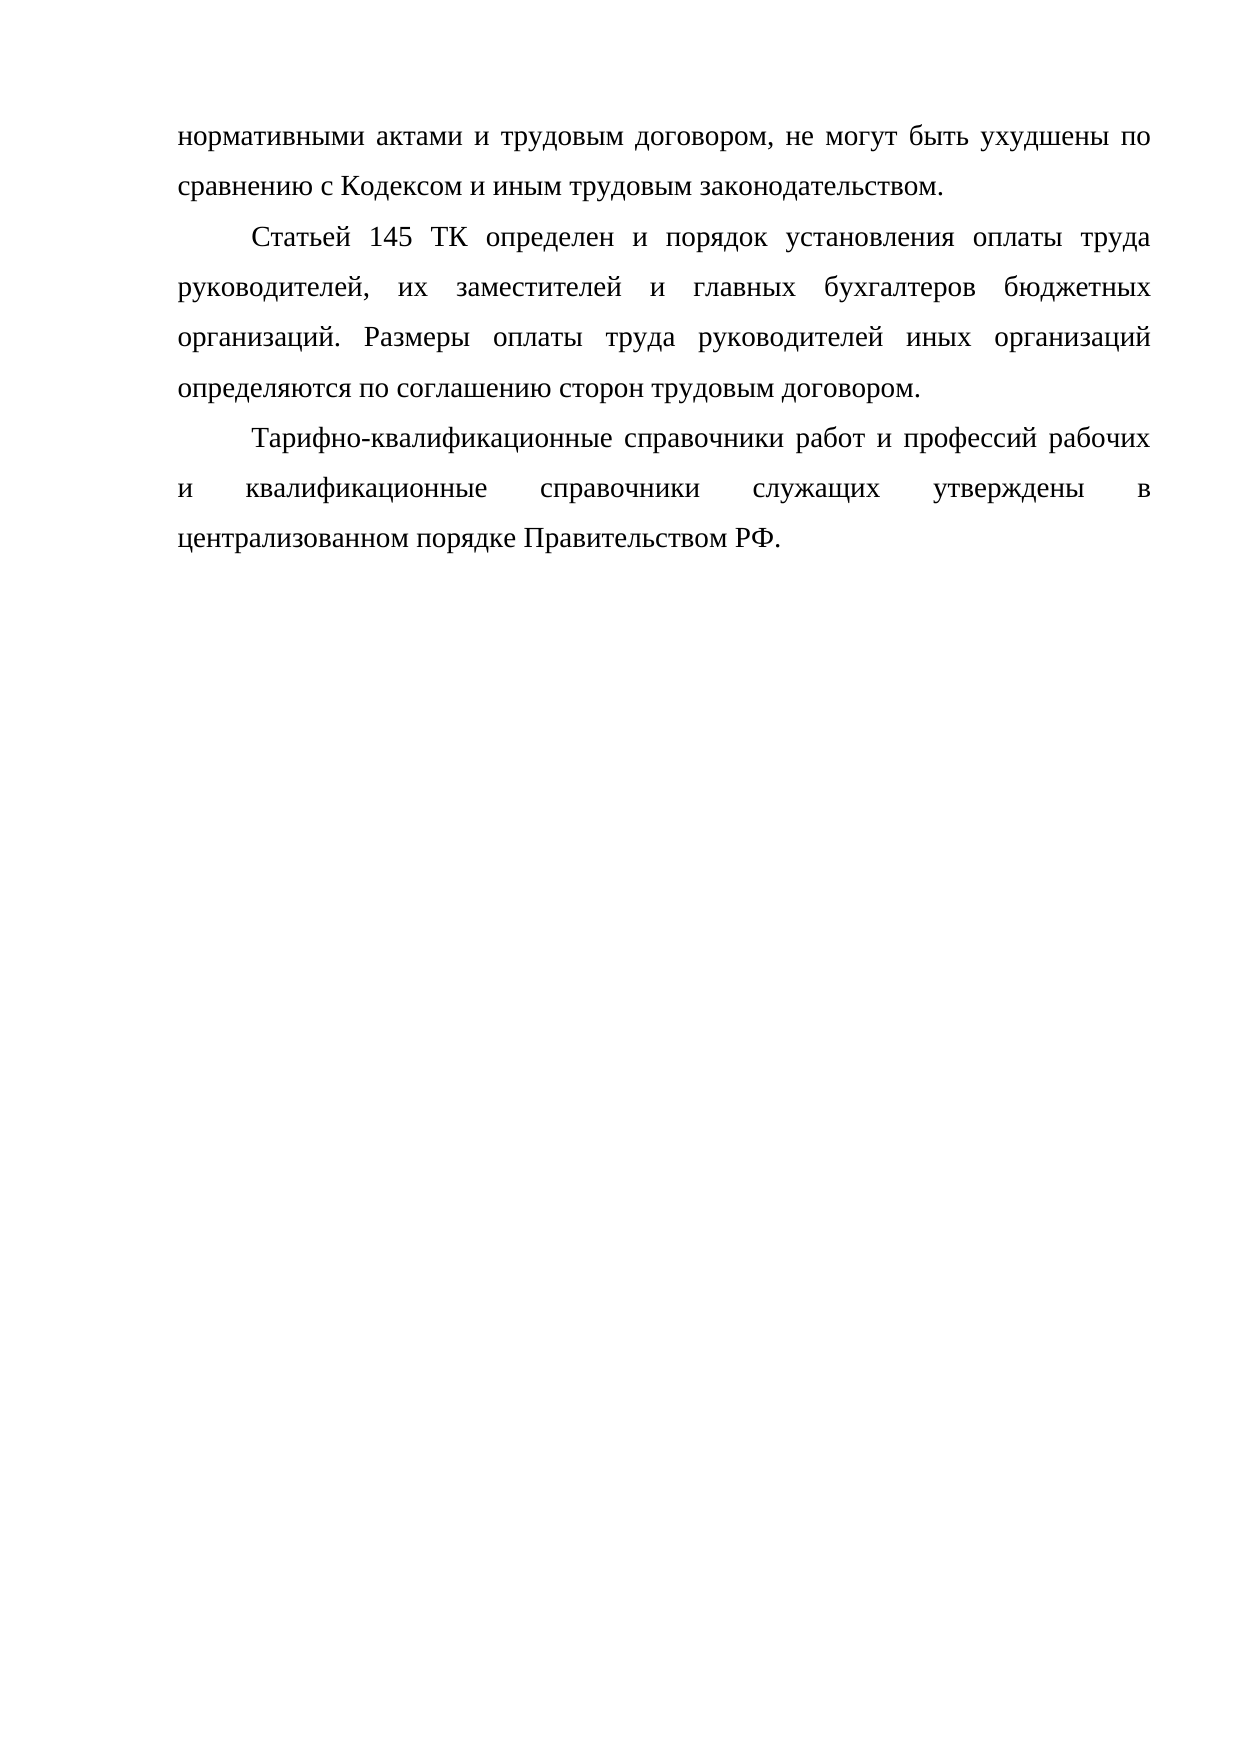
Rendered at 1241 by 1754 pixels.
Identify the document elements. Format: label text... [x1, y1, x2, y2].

text Тарифно-квалификационные справочники работ и профессий рабочих и квалификационные справочники служащих утверждены в централизованном порядке Правительством РФ. [177, 420, 1152, 554]
text Статьей 145 ТК определен и порядок установления оплаты труда руководителей, их заместителей и главных бухгалтеров бюджетных организаций. Размеры оплаты труда руководителей иных организаций определяются по соглашению сторон трудовым договором. [177, 219, 1152, 403]
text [177, 118, 1152, 202]
